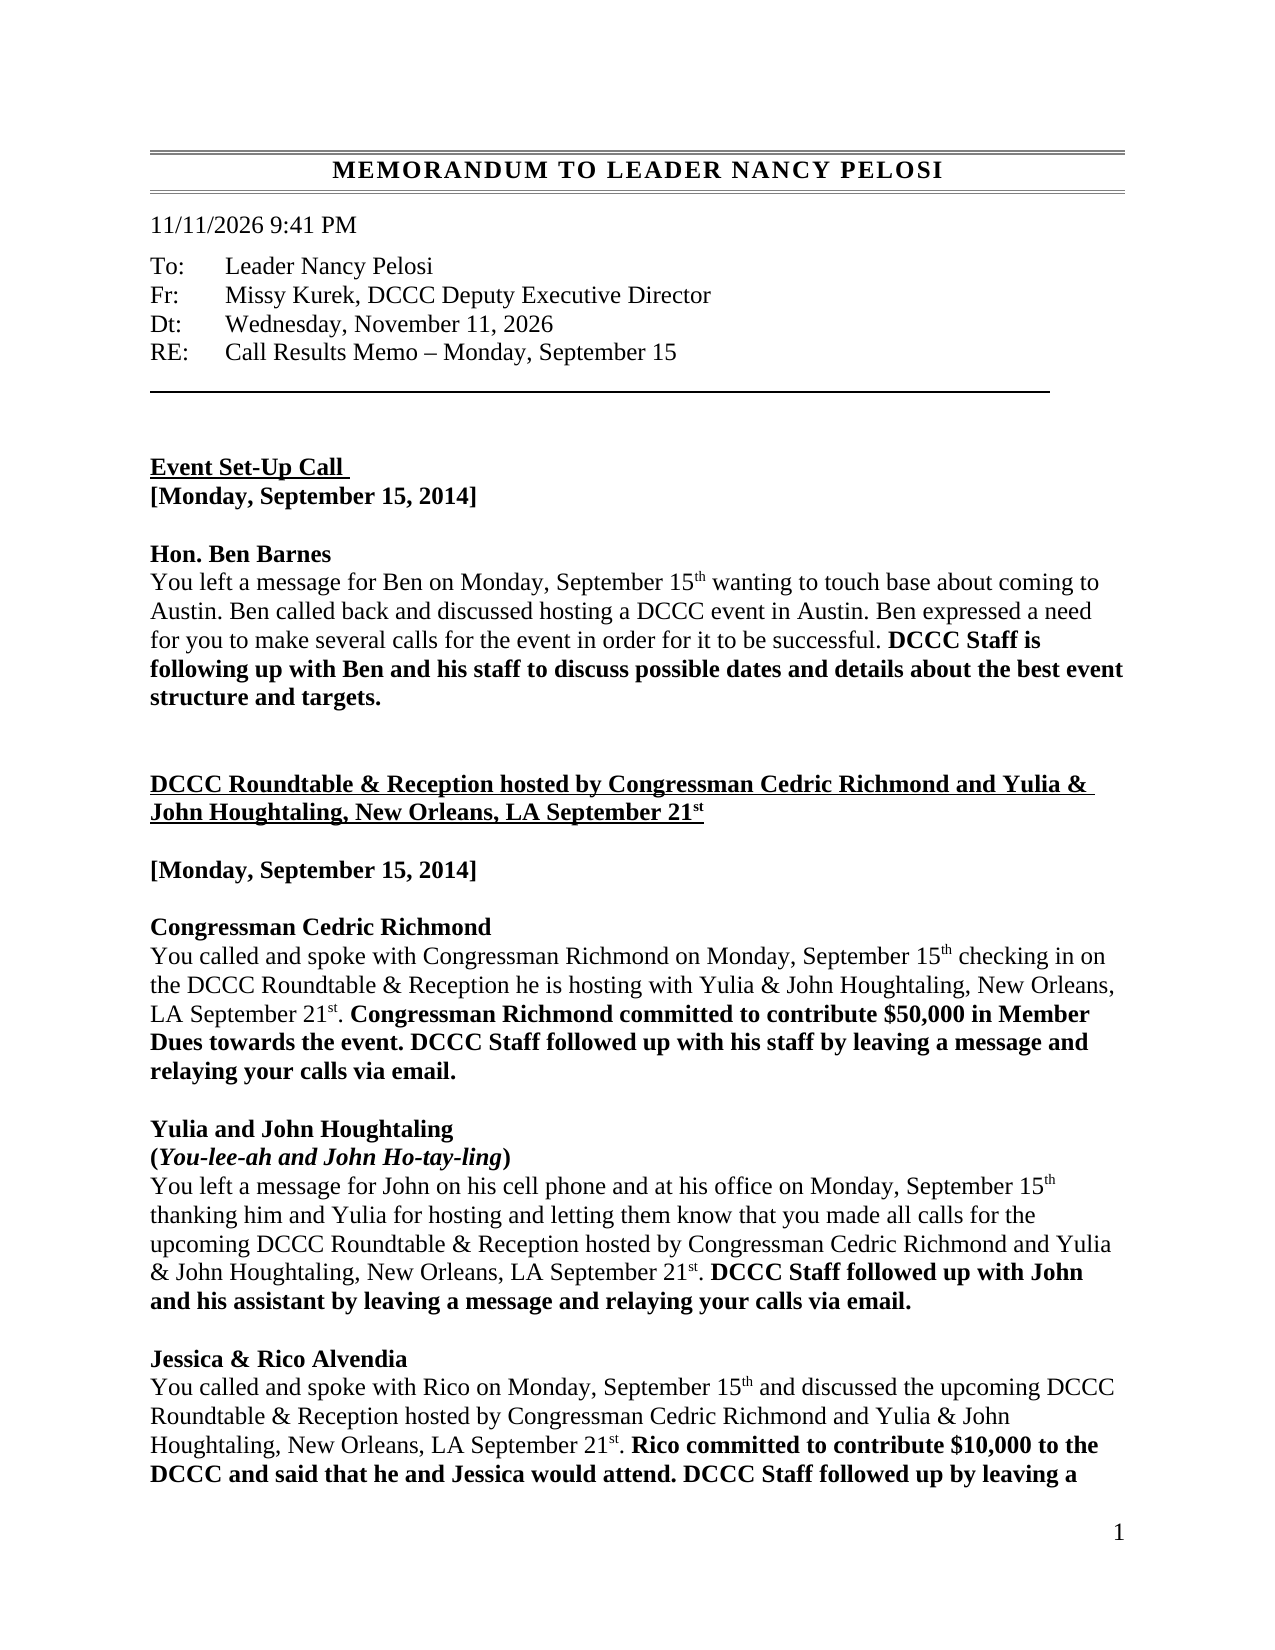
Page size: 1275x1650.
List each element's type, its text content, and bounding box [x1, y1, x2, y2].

text RE: Call Results Memo – Monday, September 15 [150, 337, 1125, 366]
text [Monday, September 15, 2014] [150, 481, 1125, 510]
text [150, 1372, 1125, 1487]
text To: Leader Nancy Pelosi [150, 251, 1125, 280]
text Event Set-Up Call [150, 452, 1125, 481]
text memorandum to Leader Nancy Pelosi [150, 155, 1125, 190]
text Congressman Cedric Richmond [150, 912, 1125, 941]
text DCCC Roundtable & Reception hosted by Congressman Cedric Richmond and Yulia & John Houghtaling, New Orleans, LA September 21st [150, 769, 1125, 826]
text 9/15/2014 5:55 PM [150, 211, 1125, 239]
text Fr: Missy Kurek, DCCC Deputy Executive Director [150, 280, 1125, 309]
text (You-lee-ah and John Ho-tay-ling) [150, 1142, 1125, 1171]
text You left a message for John on his cell phone and at his office on Monday, September 15th thanking him and Yulia for hosting and letting them know that you made all calls for the upcoming DCCC Roundtable & Reception hosted by Congressman Cedric Richmond and Yulia & John Houghtaling, New Orleans, LA September 21st. DCCC Staff followed up with John and his assistant by leaving a message and relaying your calls via email. [150, 1171, 1125, 1315]
text Jessica & Rico Alvendia [150, 1344, 1125, 1372]
text [Monday, September 15, 2014] [150, 855, 1125, 884]
text You called and spoke with Congressman Richmond on Monday, September 15th checking in on the DCCC Roundtable & Reception he is hosting with Yulia & John Houghtaling, New Orleans, LA September 21st. Congressman Richmond committed to contribute $50,000 in Member Dues towards the event. DCCC Staff followed up with his staff by leaving a message and relaying your calls via email. [150, 941, 1125, 1085]
text You left a message for Ben on Monday, September 15th wanting to touch base about coming to Austin. Ben called back and discussed hosting a DCCC event in Austin. Ben expressed a need for you to make several calls for the event in order for it to be successful. DCCC Staff is following up with Ben and his staff to discuss possible dates and details about the best event structure and targets. [150, 567, 1125, 711]
text Yulia and John Houghtaling [150, 1114, 1125, 1142]
text Hon. Ben Barnes [150, 539, 1125, 567]
text Dt: Monday, September 15, 2014 [150, 309, 1125, 337]
